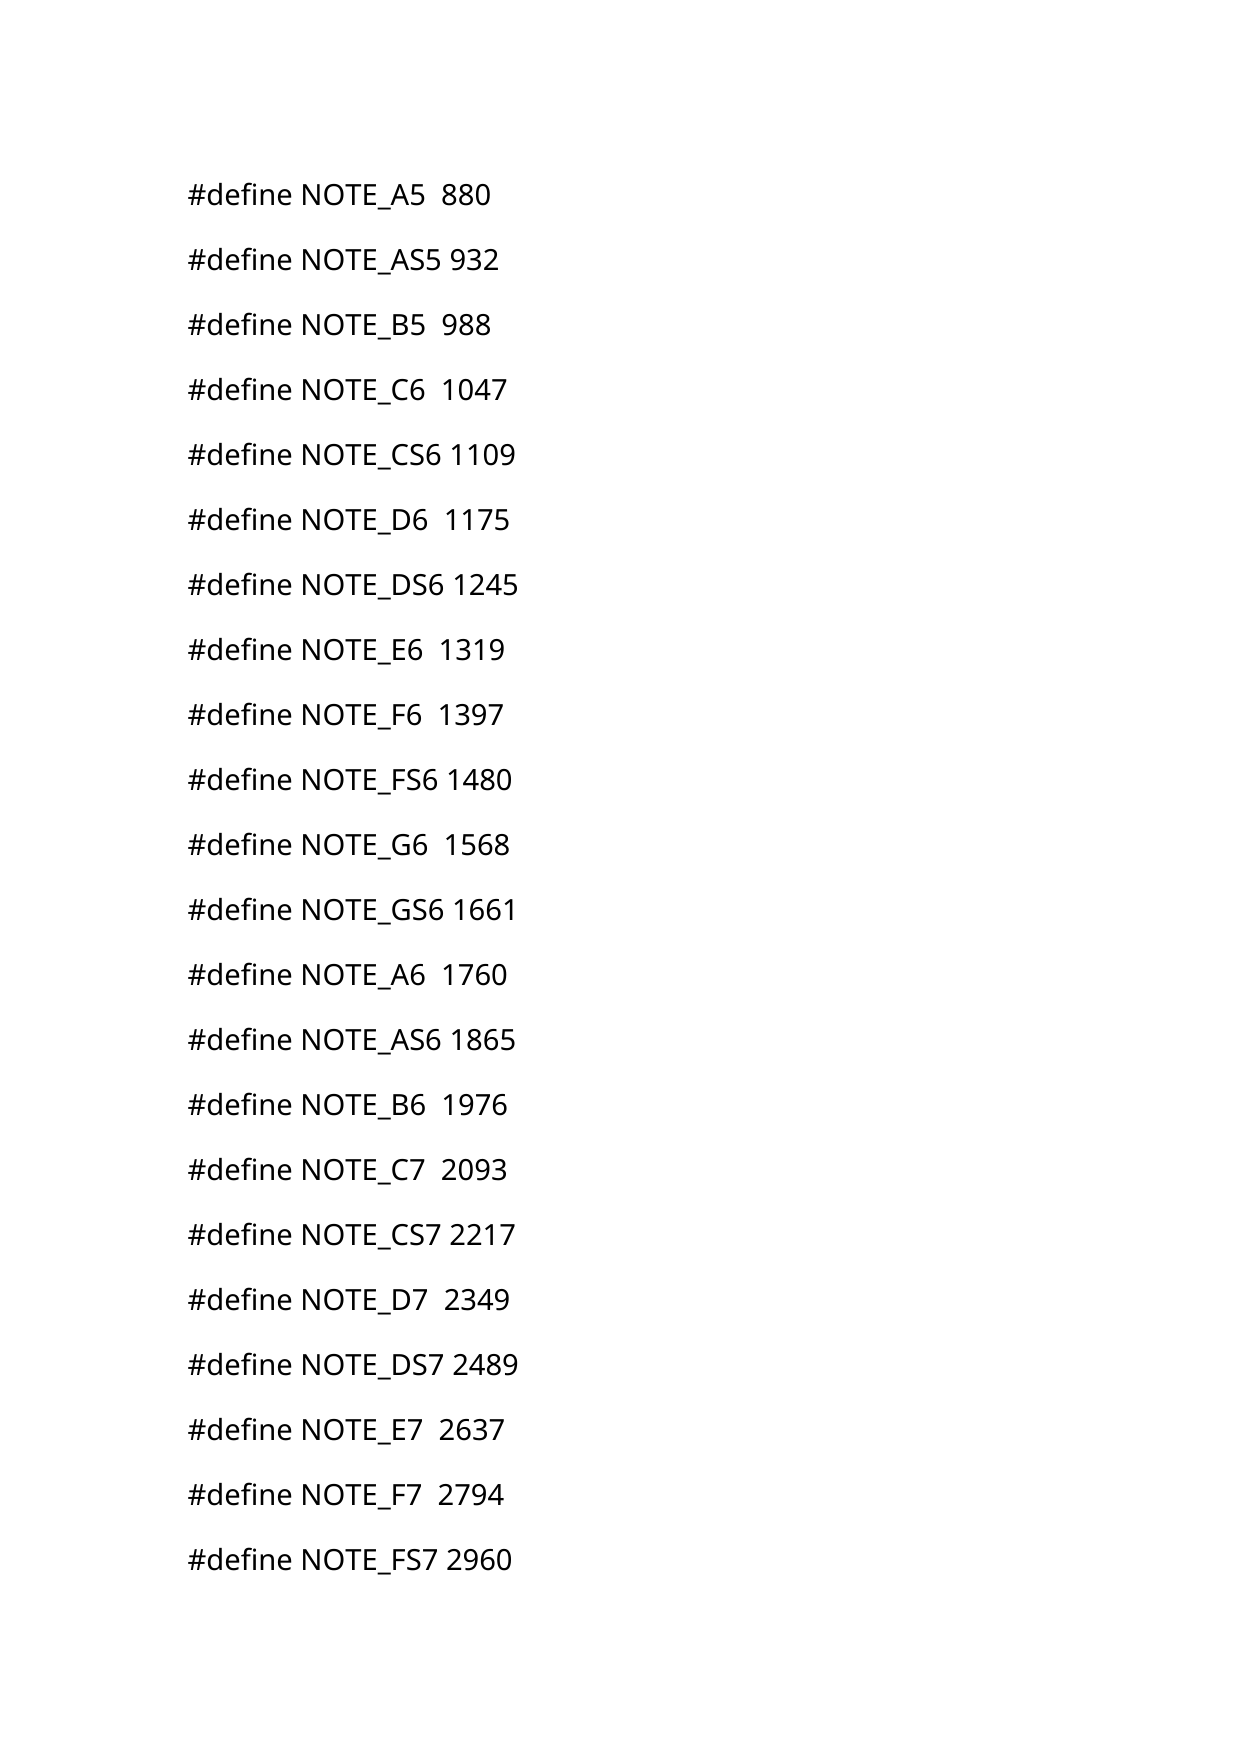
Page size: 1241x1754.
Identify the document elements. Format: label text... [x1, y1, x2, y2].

text #define NOTE_AS6 1865 [187, 1007, 1053, 1072]
text #define NOTE_A6 1760 [187, 942, 1053, 1007]
text #define NOTE_GS6 1661 [187, 877, 1053, 942]
text #define NOTE_CS6 1109 [187, 422, 1053, 487]
text #define NOTE_B5 988 [187, 292, 1053, 357]
text #define NOTE_C7 2093 [187, 1137, 1053, 1202]
text #define NOTE_E7 2637 [187, 1397, 1053, 1462]
text #define NOTE_FS6 1480 [187, 747, 1053, 812]
text #define NOTE_F7 2794 [187, 1462, 1053, 1527]
text #define NOTE_B6 1976 [187, 1072, 1053, 1137]
text #define NOTE_D7 2349 [187, 1267, 1053, 1332]
text #define NOTE_FS7 2960 [187, 1527, 1053, 1592]
text #define NOTE_C6 1047 [187, 357, 1053, 422]
text #define NOTE_A5 880 [187, 162, 1053, 227]
text #define NOTE_AS5 932 [187, 227, 1053, 292]
text #define NOTE_CS7 2217 [187, 1202, 1053, 1267]
text #define NOTE_DS6 1245 [187, 552, 1053, 617]
text #define NOTE_D6 1175 [187, 487, 1053, 552]
text #define NOTE_G6 1568 [187, 812, 1053, 877]
text #define NOTE_DS7 2489 [187, 1332, 1053, 1397]
text #define NOTE_F6 1397 [187, 682, 1053, 747]
text #define NOTE_E6 1319 [187, 617, 1053, 682]
